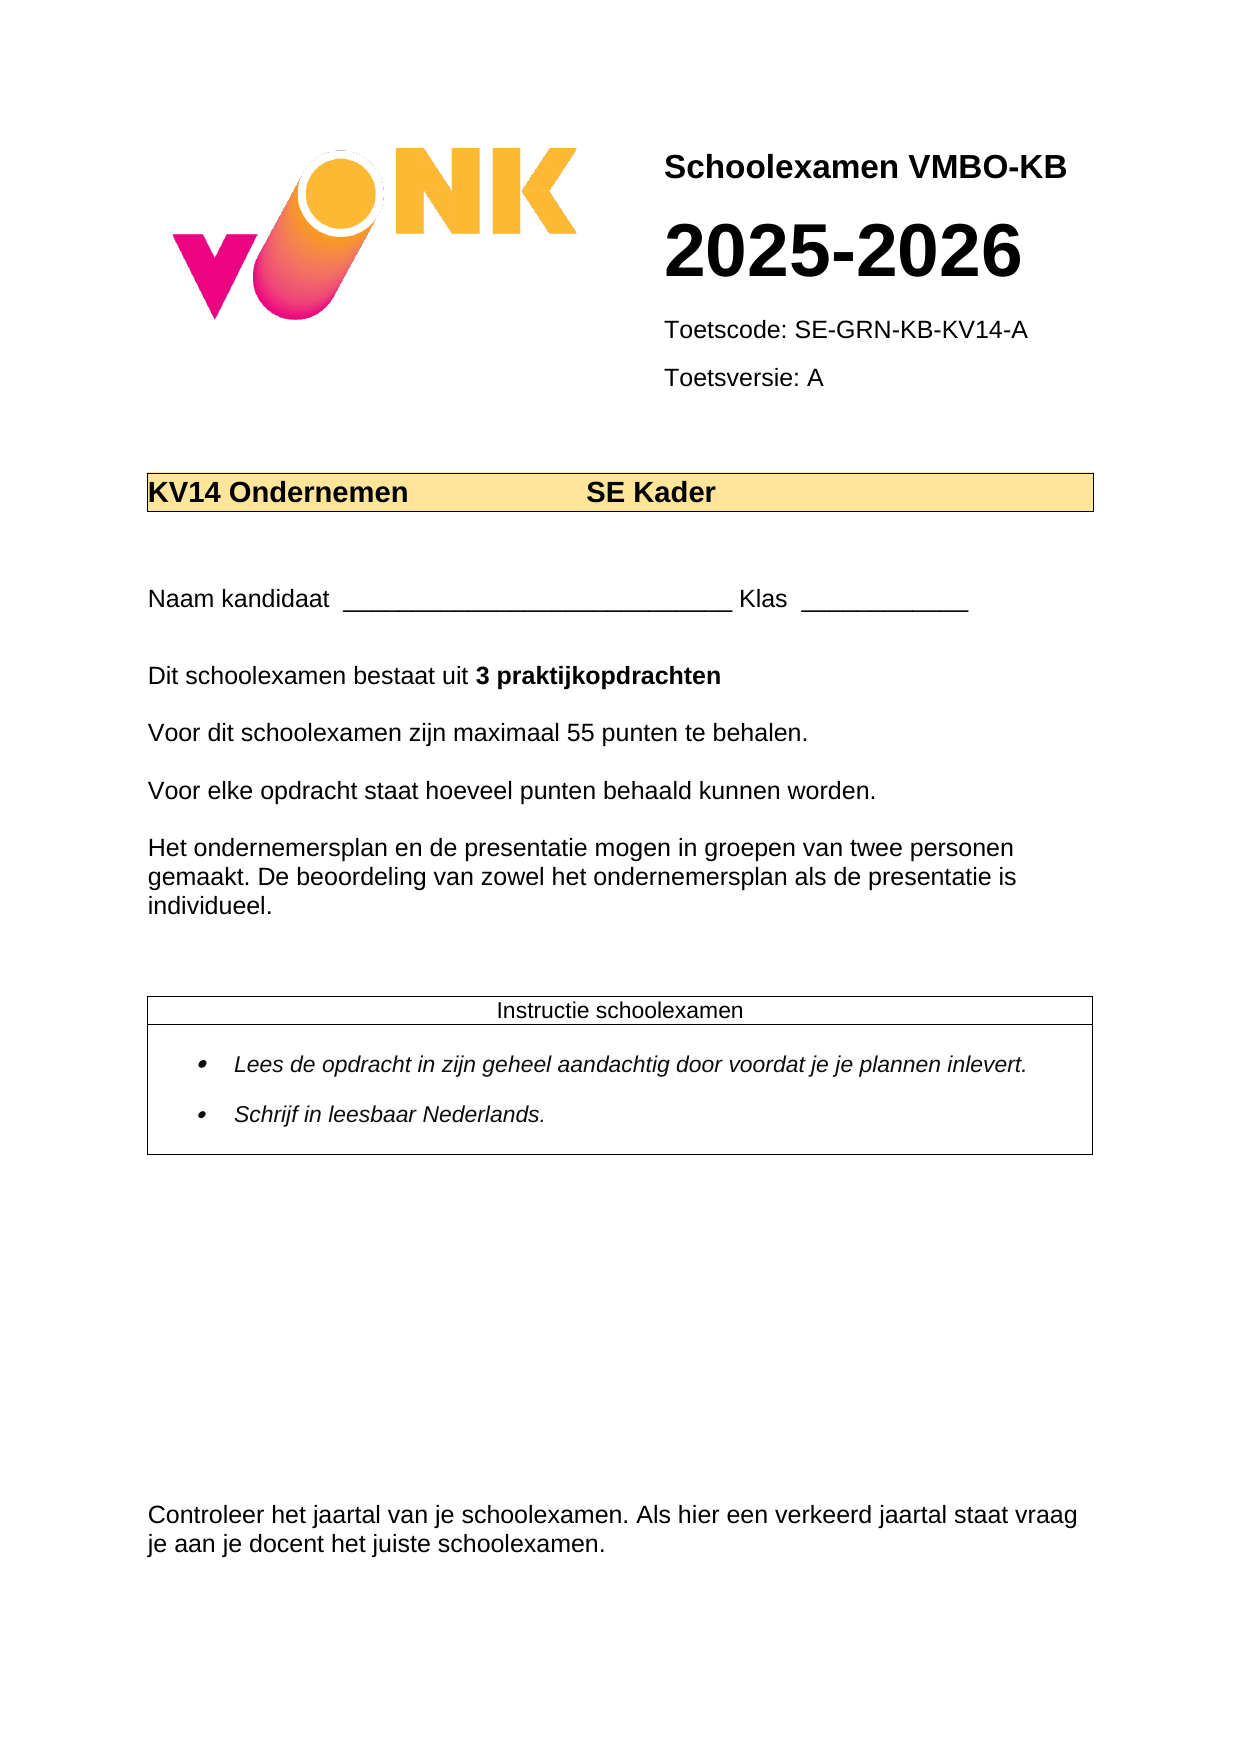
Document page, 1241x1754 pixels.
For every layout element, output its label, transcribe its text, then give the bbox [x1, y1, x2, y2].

picture [172, 148, 577, 320]
text Dit schoolexamen bestaat uit 3 praktijkopdrachten [148, 661, 1093, 689]
text KV14 Ondernemen SE Kader [148, 474, 1093, 511]
text 2025-2026 [590, 206, 1093, 292]
text Toetscode: SE-GRN-KB-KV14-A [590, 316, 1093, 344]
table_cell Lees de opdracht in zijn geheel aandachtig door voordat je je plannen inlevert. Schrijf in leesbaar Nederlands. [148, 1025, 1092, 1154]
table_header Instructie schoolexamen [148, 997, 1092, 1023]
text Voor dit schoolexamen zijn maximaal 55 punten te behalen. [148, 718, 1091, 747]
text Toetsversie: A [590, 363, 1093, 392]
text Naam kandidaat ____________________________ Klas ____________ [148, 584, 1093, 613]
text Schoolexamen VMBO-KB [590, 148, 1093, 186]
text Het ondernemersplan en de presentatie mogen in groepen van twee personen gemaakt. De beoordeling van zowel het ondernemersplan als de presentatie is individueel. [148, 833, 1074, 919]
text Voor elke opdracht staat hoeveel punten behaald kunnen worden. [148, 776, 1074, 804]
text Controleer het jaartal van je schoolexamen. Als hier een verkeerd jaartal staat vraag je aan je docent het juiste schoolexamen.Opdracht 1: Ondernemersplan [148, 1500, 1093, 1557]
